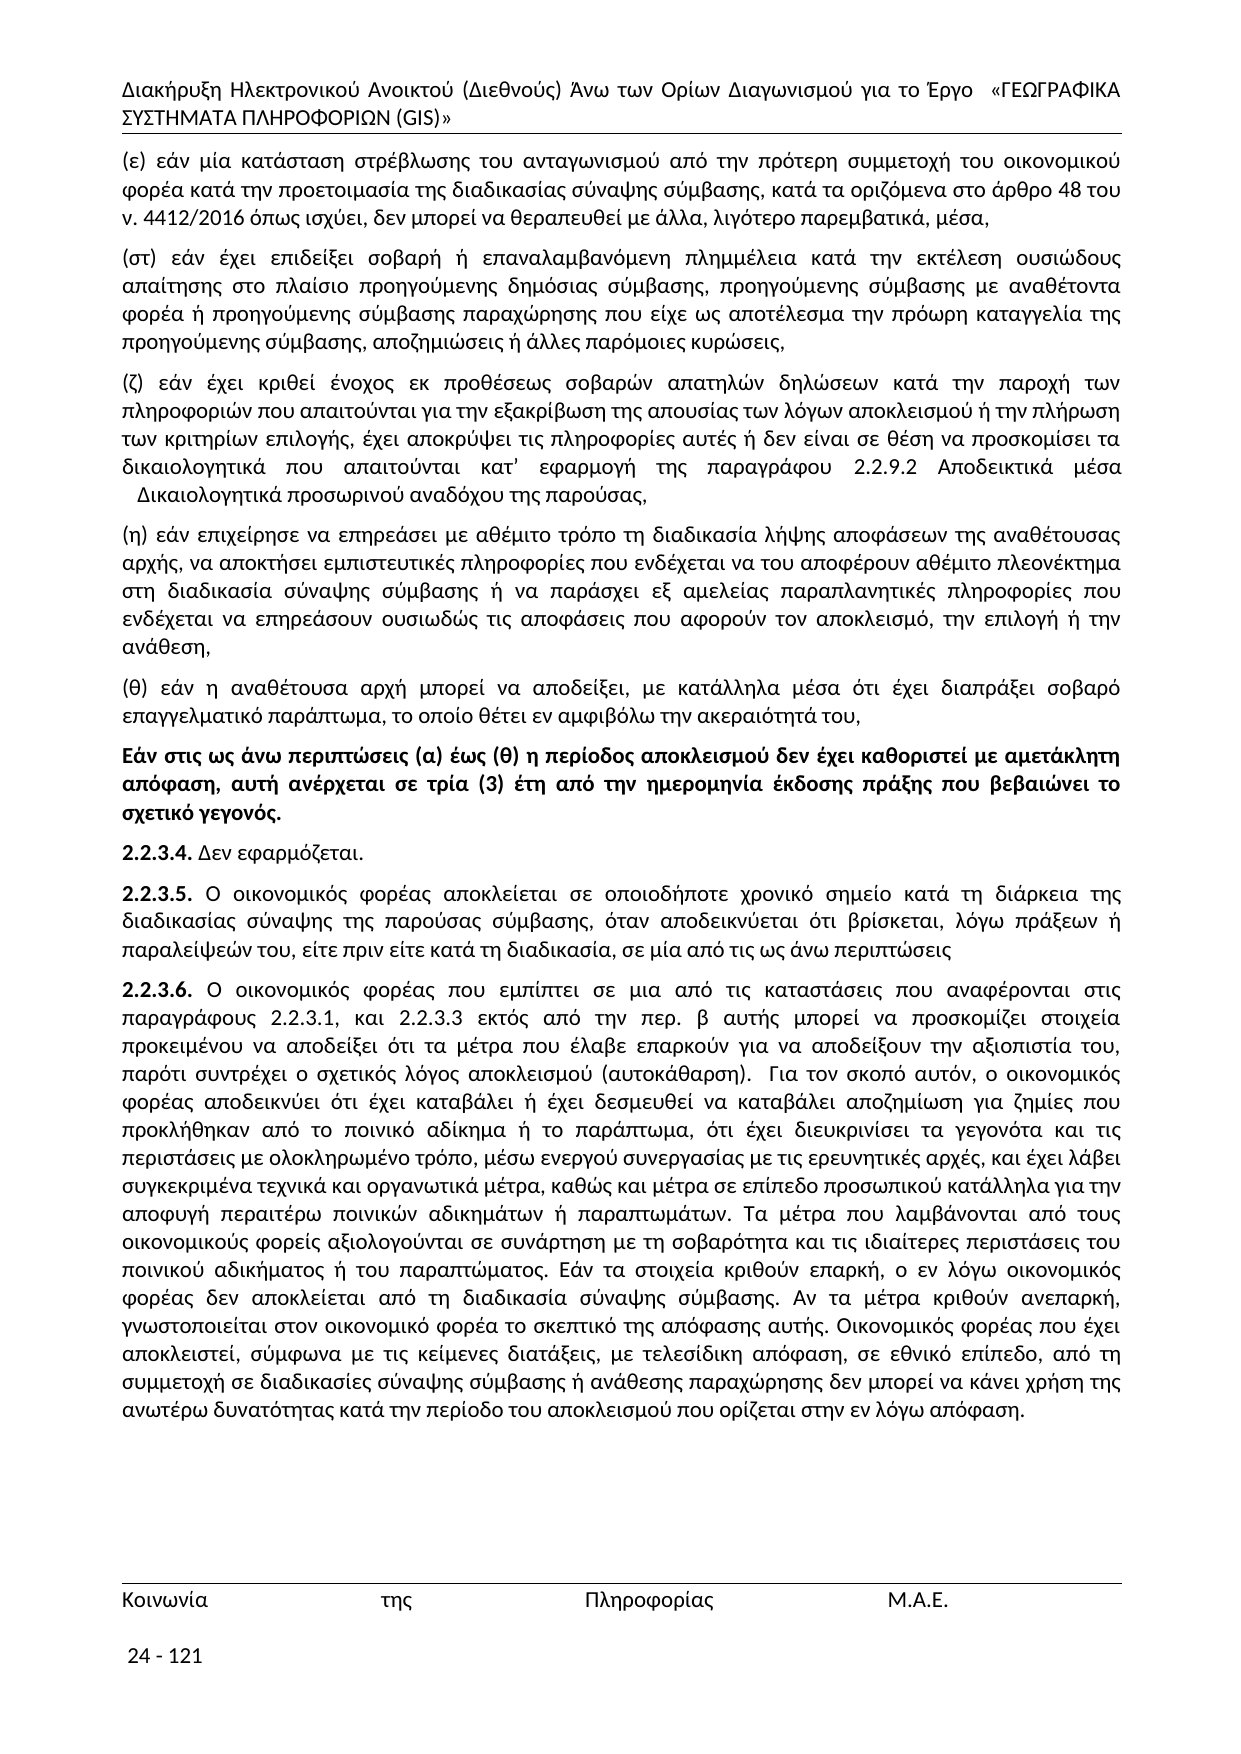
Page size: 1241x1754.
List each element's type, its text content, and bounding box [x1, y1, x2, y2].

text (ε) εάν μία κατάσταση στρέβλωσης του ανταγωνισμού από την πρότερη συμμετοχή του οικονομικού φορέα κατά την προετοιμασία της διαδικασίας σύναψης σύμβασης, κατά τα οριζόμενα στο άρθρο 48 του ν. 4412/2016 όπως ισχύει, δεν μπορεί να θεραπευθεί με άλλα, λιγότερο παρεμβατικά, μέσα, [122, 147, 1122, 231]
text (στ) εάν έχει επιδείξει σοβαρή ή επαναλαμβανόμενη πλημμέλεια κατά την εκτέλεση ουσιώδους απαίτησης στο πλαίσιο προηγούμενης δημόσιας σύμβασης, προηγούμενης σύμβασης με αναθέτοντα φορέα ή προηγούμενης σύμβασης παραχώρησης που είχε ως αποτέλεσμα την πρόωρη καταγγελία της προηγούμενης σύμβασης, αποζημιώσεις ή άλλες παρόμοιες κυρώσεις, [122, 243, 1122, 355]
text (ζ) εάν έχει κριθεί ένοχος εκ προθέσεως σοβαρών απατηλών δηλώσεων κατά την παροχή των πληροφοριών που απαιτούνται για την εξακρίβωση της απουσίας των λόγων αποκλεισμού ή την πλήρωση των κριτηρίων επιλογής, έχει αποκρύψει τις πληροφορίες αυτές ή δεν είναι σε θέση να προσκομίσει τα δικαιολογητικά που απαιτούνται κατ’ εφαρμογή της παραγράφου 2.2.9.2 Αποδεικτικά μέσα Δικαιολογητικά προσωρινού αναδόχου της παρούσας, [122, 368, 1122, 508]
text (θ) εάν η αναθέτουσα αρχή μπορεί να αποδείξει, με κατάλληλα μέσα ότι έχει διαπράξει σοβαρό επαγγελματικό παράπτωμα, το οποίο θέτει εν αμφιβόλω την ακεραιότητά του, [122, 673, 1122, 729]
text 2.2.3.5. Ο οικονομικός φορέας αποκλείεται σε οποιοδήποτε χρονικό σημείο κατά τη διάρκεια της διαδικασίας σύναψης της παρούσας σύμβασης, όταν αποδεικνύεται ότι βρίσκεται, λόγω πράξεων ή παραλείψεών του, είτε πριν είτε κατά τη διαδικασία, σε μία από τις ως άνω περιπτώσεις [122, 879, 1122, 963]
text (η) εάν επιχείρησε να επηρεάσει με αθέμιτο τρόπο τη διαδικασία λήψης αποφάσεων της αναθέτουσας αρχής, να αποκτήσει εμπιστευτικές πληροφορίες που ενδέχεται να του αποφέρουν αθέμιτο πλεονέκτημα στη διαδικασία σύναψης σύμβασης ή να παράσχει εξ αμελείας παραπλανητικές πληροφορίες που ενδέχεται να επηρεάσουν ουσιωδώς τις αποφάσεις που αφορούν τον αποκλεισμό, την επιλογή ή την ανάθεση, [122, 520, 1122, 661]
text 2.2.3.6. Ο οικονομικός φορέας που εμπίπτει σε μια από τις καταστάσεις που αναφέρονται στις παραγράφους 2.2.3.1, και 2.2.3.3 εκτός από την περ. β αυτής μπορεί να προσκομίζει στοιχεία προκειμένου να αποδείξει ότι τα μέτρα που έλαβε επαρκούν για να αποδείξουν την αξιοπιστία του, παρότι συντρέχει ο σχετικός λόγος αποκλεισμού (αυτoκάθαρση). Για τον σκοπό αυτόν, ο οικονομικός φορέας αποδεικνύει ότι έχει καταβάλει ή έχει δεσμευθεί να καταβάλει αποζημίωση για ζημίες που προκλήθηκαν από το ποινικό αδίκημα ή το παράπτωμα, ότι έχει διευκρινίσει τα γεγονότα και τις περιστάσεις με ολοκληρωμένο τρόπο, μέσω ενεργού συνεργασίας με τις ερευνητικές αρχές, και έχει λάβει συγκεκριμένα τεχνικά και οργανωτικά μέτρα, καθώς και μέτρα σε επίπεδο προσωπικού κατάλληλα για την αποφυγή περαιτέρω ποινικών αδικημάτων ή παραπτωμάτων. Τα μέτρα που λαμβάνονται από τους οικονομικούς φορείς αξιολογούνται σε συνάρτηση με τη σοβαρότητα και τις ιδιαίτερες περιστάσεις του ποινικού αδικήματος ή του παραπτώματος. Εάν τα στοιχεία κριθούν επαρκή, ο εν λόγω οικονομικός φορέας δεν αποκλείεται από τη διαδικασία σύναψης σύμβασης. Αν τα μέτρα κριθούν ανεπαρκή, γνωστοποιείται στον οικονομικό φορέα το σκεπτικό της απόφασης αυτής. Οικονομικός φορέας που έχει αποκλειστεί, σύμφωνα με τις κείμενες διατάξεις, με τελεσίδικη απόφαση, σε εθνικό επίπεδο, από τη συμμετοχή σε διαδικασίες σύναψης σύμβασης ή ανάθεσης παραχώρησης δεν μπορεί να κάνει χρήση της ανωτέρω δυνατότητας κατά την περίοδο του αποκλεισμού που ορίζεται στην εν λόγω απόφαση. [122, 975, 1122, 1423]
text Εάν στις ως άνω περιπτώσεις (α) έως (θ) η περίοδος αποκλεισμού δεν έχει καθοριστεί με αμετάκλητη απόφαση, αυτή ανέρχεται σε τρία (3) έτη από την ημερομηνία έκδοσης πράξης που βεβαιώνει το σχετικό γεγονός. [122, 742, 1122, 826]
text 2.2.3.4. Δεν εφαρμόζεται. [122, 838, 1122, 866]
